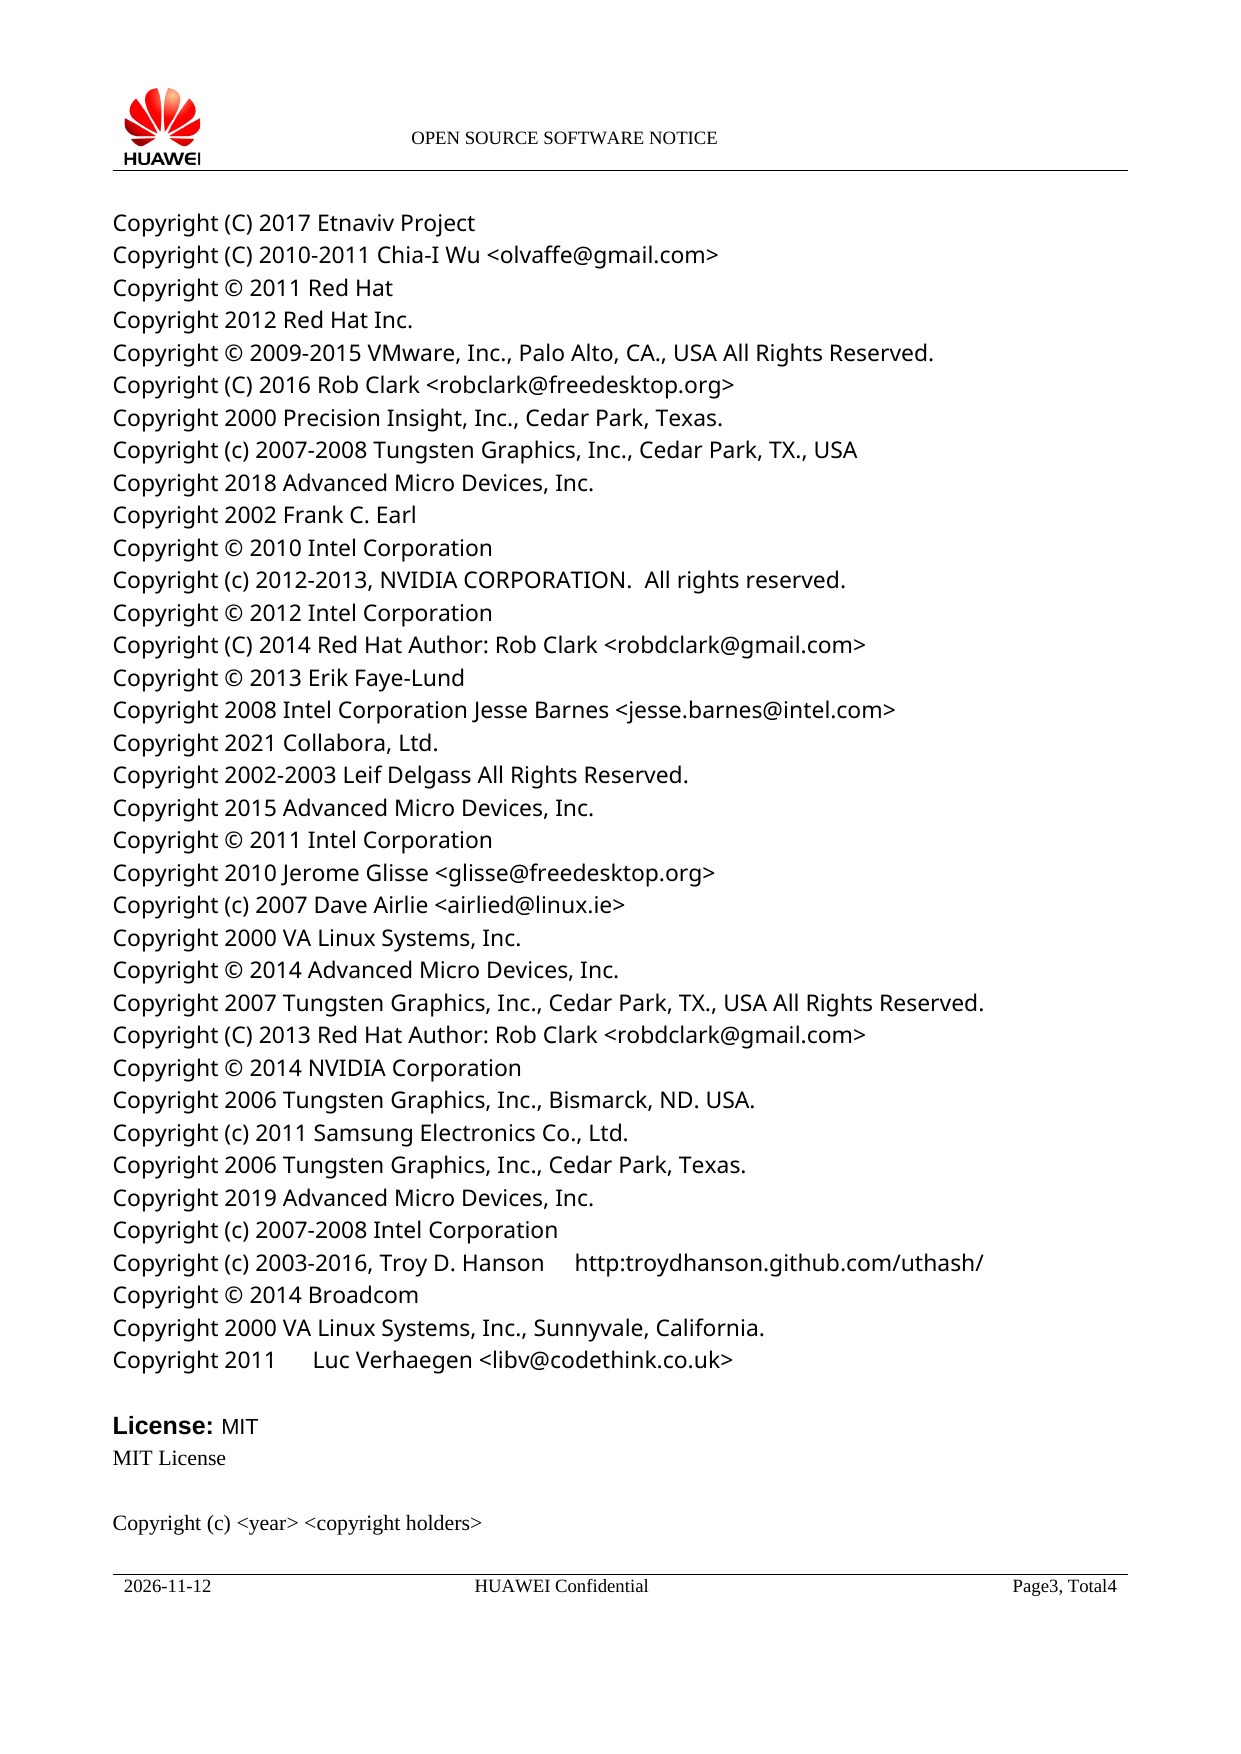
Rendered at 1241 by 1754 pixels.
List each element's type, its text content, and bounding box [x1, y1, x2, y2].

picture [124, 88, 201, 165]
text License: MIT [112, 1409, 1128, 1441]
